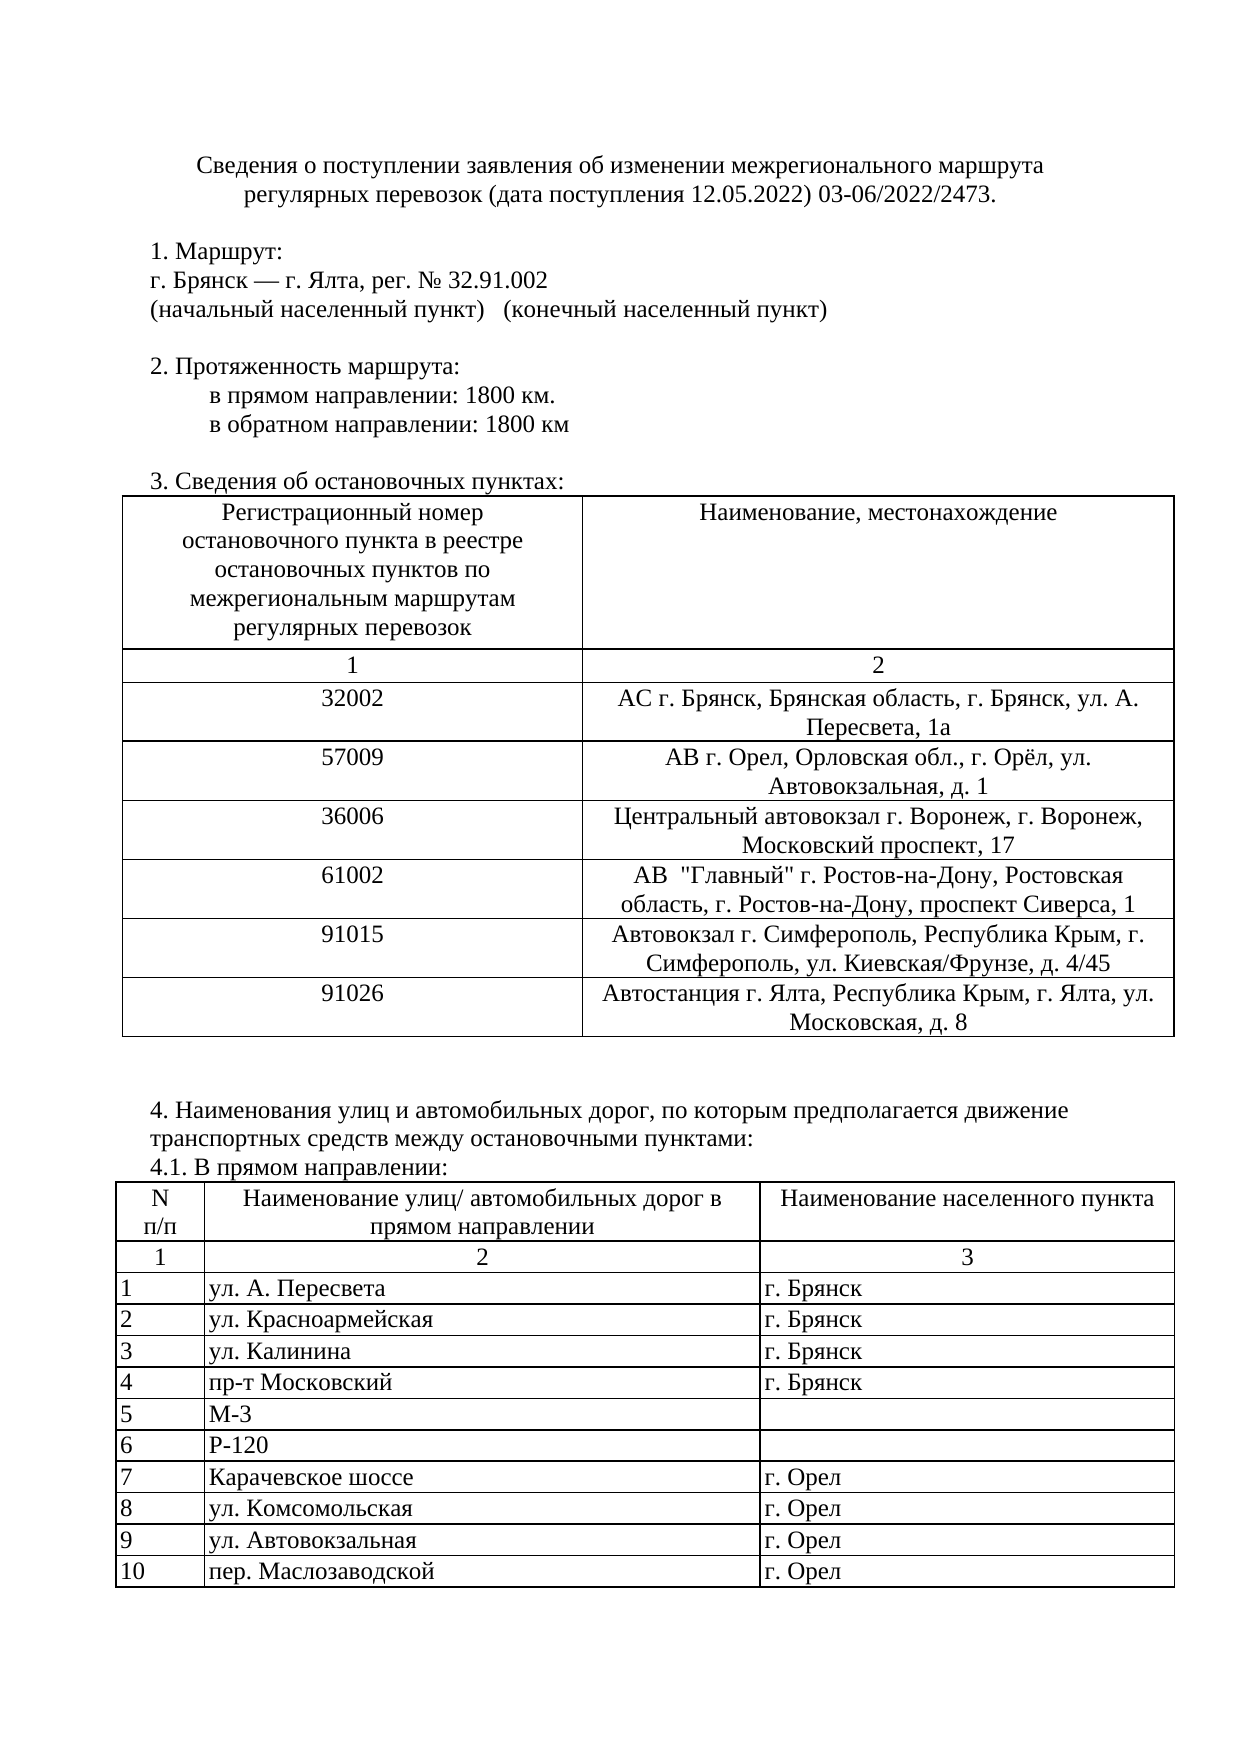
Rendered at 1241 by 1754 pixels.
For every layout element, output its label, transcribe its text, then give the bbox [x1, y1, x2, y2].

table_cell 5 [117, 1399, 204, 1429]
table_header Наименование улиц/ автомобильных дорог в прямом направлении [205, 1183, 759, 1240]
table_header Наименование населенного пункта [761, 1183, 1174, 1240]
table_cell ул. Калинина [205, 1336, 759, 1366]
table_cell [761, 1431, 1174, 1460]
text 4.1. В прямом направлении: [150, 1152, 1090, 1181]
text Сведения о поступлении заявления об изменении межрегионального маршрута регулярных перевозок (дата поступления 12.05.2022) 03-06/2022/2473. [150, 150, 1090, 207]
table_cell г. Брянск [761, 1273, 1174, 1303]
table_cell 1 [117, 1242, 204, 1272]
table_cell 32002 [123, 683, 582, 740]
table_cell Автовокзал г. Симферополь, Республика Крым, г. Симферополь, ул. Киевская/Фрунзе, д. 4/45 [583, 919, 1173, 977]
table_cell г. Орел [761, 1525, 1174, 1555]
table_cell 57009 [123, 742, 582, 799]
table_cell 7 [117, 1462, 204, 1492]
table_cell 6 [117, 1431, 204, 1460]
table_cell 1 [123, 650, 582, 681]
table_cell г. Орел [761, 1493, 1174, 1523]
table_cell г. Орел [761, 1556, 1174, 1586]
text 2. Протяженность маршрута: [150, 351, 1090, 380]
table_cell АВ "Главный" г. Ростов-на-Дону, Ростовская область, г. Ростов-на-Дону, проспект Сиверса, 1 [583, 860, 1173, 918]
table_cell 91015 [123, 919, 582, 977]
table_cell АС г. Брянск, Брянская область, г. Брянск, ул. А. Пересвета, 1а [583, 683, 1173, 740]
table_cell г. Брянск [761, 1305, 1174, 1334]
table_cell 8 [117, 1493, 204, 1523]
table_cell ул. Автовокзальная [205, 1525, 759, 1555]
table_cell АВ г. Орел, Орловская обл., г. Орёл, ул. Автовокзальная, д. 1 [583, 742, 1173, 799]
table_cell М-3 [205, 1399, 759, 1429]
text 3. Сведения об остановочных пунктах: [150, 466, 1090, 495]
table_cell 91026 [123, 978, 582, 1036]
table_cell г. Орел [761, 1462, 1174, 1492]
table_cell 4 [117, 1368, 204, 1397]
table_cell пер. Маслозаводской [205, 1556, 759, 1586]
table_cell [761, 1399, 1174, 1429]
table_cell 2 [583, 650, 1173, 681]
table_cell 10 [117, 1556, 204, 1586]
table_header Регистрационный номер остановочного пункта в реестре остановочных пунктов по межрегиональным маршрутам регулярных перевозок [123, 497, 582, 648]
table_cell ул. Комсомольская [205, 1493, 759, 1523]
table_cell Р-120 [205, 1431, 759, 1460]
text 1. Маршрут: [150, 236, 1090, 265]
table_cell 36006 [123, 801, 582, 858]
table_cell Центральный автовокзал г. Воронеж, г. Воронеж, Московский проспект, 17 [583, 801, 1173, 858]
table_header N п/п [117, 1183, 204, 1240]
table_cell ул. Красноармейская [205, 1305, 759, 1334]
table_cell 3 [761, 1242, 1174, 1272]
table_cell 2 [117, 1305, 204, 1334]
table_cell пр-т Московский [205, 1368, 759, 1397]
text в прямом направлении: 1800 км. [150, 380, 1090, 409]
text 4. Наименования улиц и автомобильных дорог, по которым предполагается движение транспортных средств между остановочными пунктами: [150, 1095, 1090, 1152]
table_cell 9 [117, 1525, 204, 1555]
text (начальный населенный пункт) (конечный населенный пункт) [150, 294, 1090, 322]
text г. Брянск — г. Ялта, рег. № 32.91.002 [150, 265, 1090, 294]
table_cell г. Брянск [761, 1336, 1174, 1366]
table_cell 61002 [123, 860, 582, 918]
table_cell 1 [117, 1273, 204, 1303]
table_cell ул. А. Пересвета [205, 1273, 759, 1303]
table_cell 3 [117, 1336, 204, 1366]
table_cell Автостанция г. Ялта, Республика Крым, г. Ялта, ул. Московская, д. 8 [583, 978, 1173, 1036]
table_cell Карачевское шоссе [205, 1462, 759, 1492]
text в обратном направлении: 1800 км [150, 409, 1090, 437]
table_cell г. Брянск [761, 1368, 1174, 1397]
table_header Наименование, местонахождение [583, 497, 1173, 648]
table_cell 2 [205, 1242, 759, 1272]
